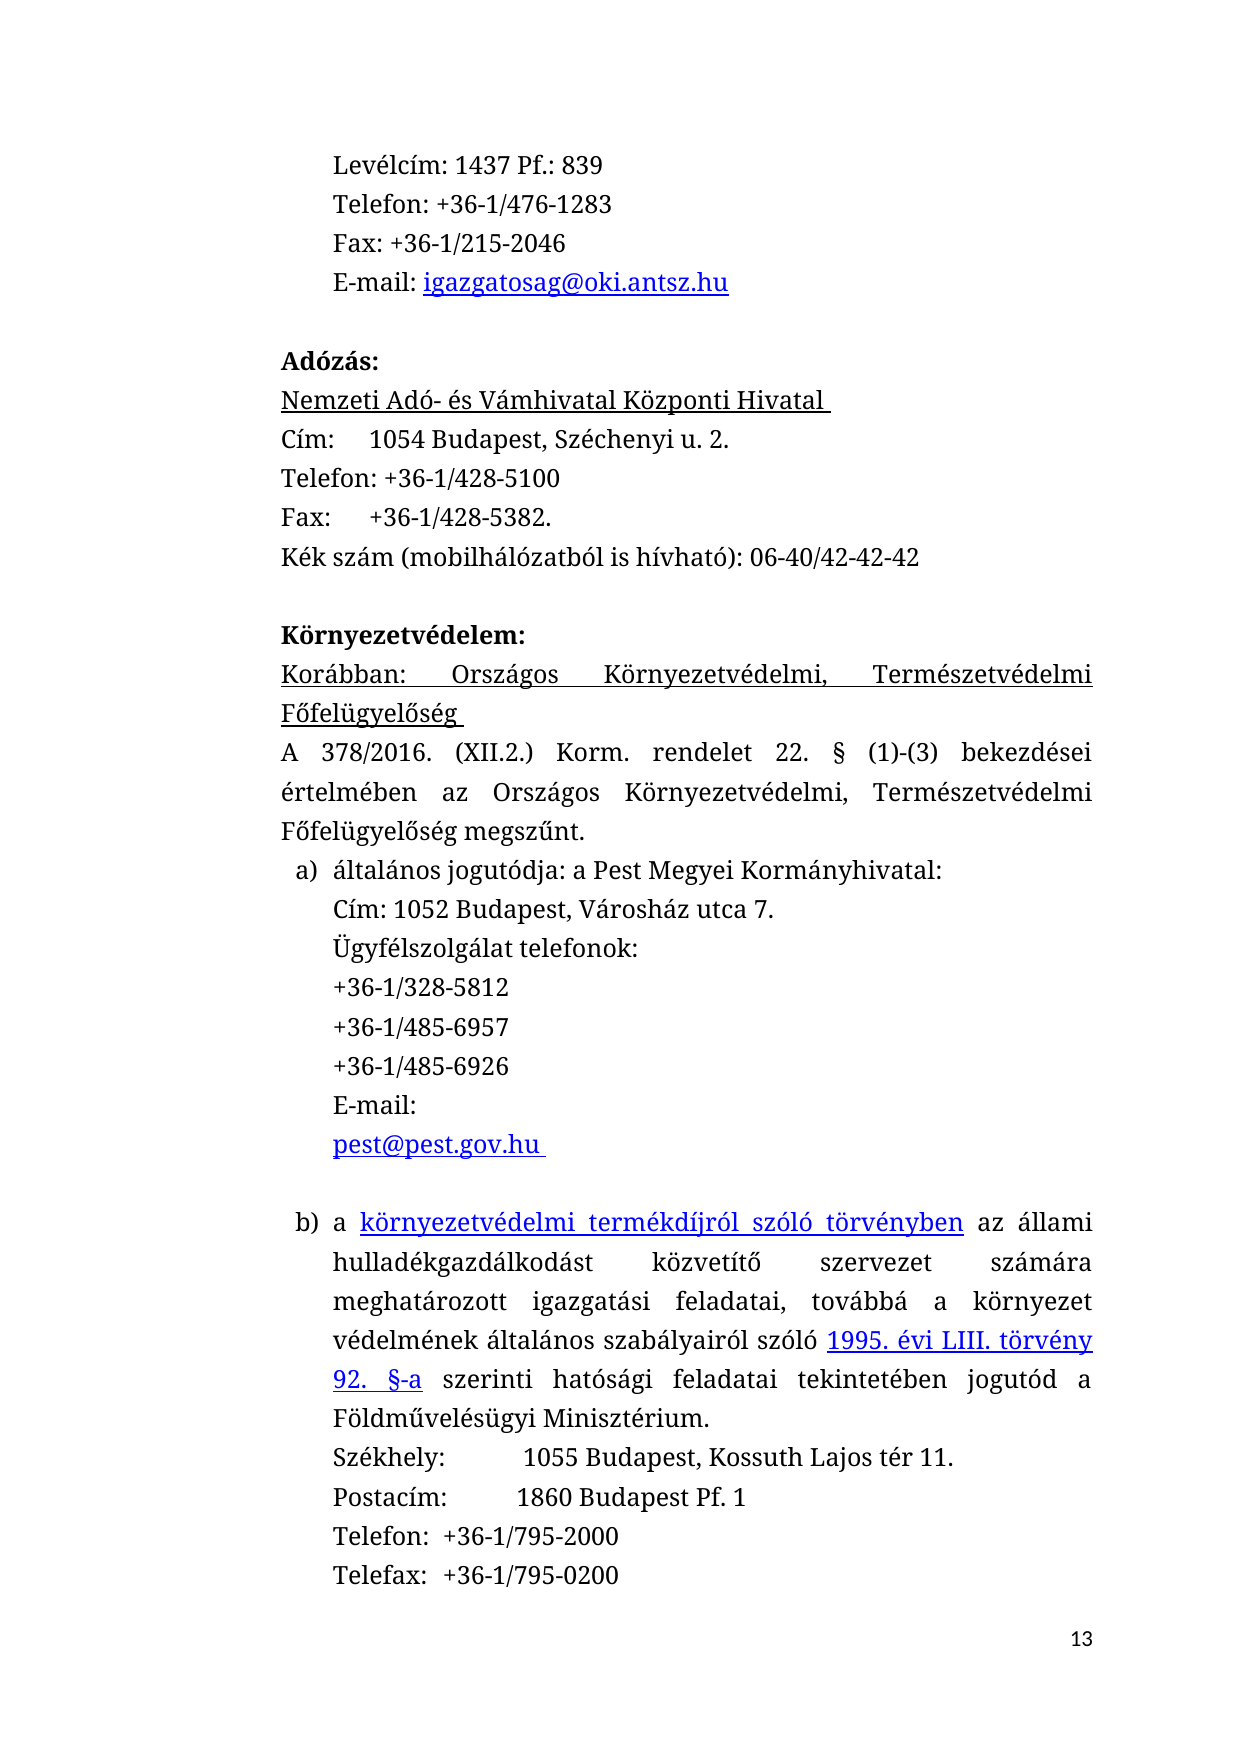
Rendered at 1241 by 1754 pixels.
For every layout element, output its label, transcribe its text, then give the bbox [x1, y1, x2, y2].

text Telefon: +36-1/428-5100 [281, 461, 1093, 495]
text +36-1/328-5812 [333, 970, 1093, 1004]
text Levélcím: 1437 Pf.: 839 [333, 148, 1093, 182]
text A 378/2016. (XII.2.) Korm. rendelet 22. § (1)-(3) bekezdései értelmében az Országos Környezetvédelmi, Természetvédelmi Főfelügyelőség megszűnt. [281, 735, 1093, 847]
text +36-1/485-6926 [333, 1048, 1093, 1082]
text Cím: 1054 Budapest, Széchenyi u. 2. [281, 422, 1093, 456]
text E-mail: [333, 1088, 1093, 1122]
text Korábban: Országos Környezetvédelmi, Természetvédelmi Főfelügyelőség [281, 687, 1093, 730]
text +36-1/485-6957 [333, 1009, 1093, 1043]
text Ügyfélszolgálat telefonok: [333, 931, 1093, 965]
text Cím: 1052 Budapest, Városház utca 7. [333, 892, 1093, 926]
text Telefon: +36-1/795-2000 [333, 1518, 1093, 1552]
list a környezetvédelmi termékdíjról szóló törvényben az állami hulladékgazdálkodást közvetítő szervezet számára meghatározott igazgatási feladatai, továbbá a környezet védelmének általános szabályairól szóló 1995. évi LIII. törvény 92. §-a szerinti hatósági feladatai tekintetében jogutód a Földművelésügyi Minisztérium. [295, 1205, 1093, 1435]
text Telefax: +36-1/795-0200 [333, 1558, 1093, 1592]
text Postacím: 1860 Budapest Pf. 1 [333, 1479, 1093, 1513]
text E-mail: igazgatosag@oki.antsz.hu [333, 265, 1093, 299]
list általános jogutódja: a Pest Megyei Kormányhivatal: [295, 853, 1093, 887]
text pest@pest.gov.hu [333, 1127, 1093, 1161]
text Telefon: +36-1/476-1283 [333, 187, 1093, 221]
text Környezetvédelem: [281, 618, 1093, 652]
text Székhely: 1055 Budapest, Kossuth Lajos tér 11. [333, 1440, 1093, 1474]
text Fax: +36-1/428-5382. [281, 500, 1093, 534]
text Fax: +36-1/215-2046 [333, 226, 1093, 260]
text Nemzeti Adó- és Vámhivatal Központi Hivatal [281, 383, 1093, 417]
text Kék szám (mobilhálózatból is hívható): 06-40/42-42-42 [281, 539, 1093, 573]
text Adózás: [281, 343, 1093, 377]
text Korábban: Országos Környezetvédelmi, Természetvédelmi Főfelügyelőség [281, 657, 1093, 686]
